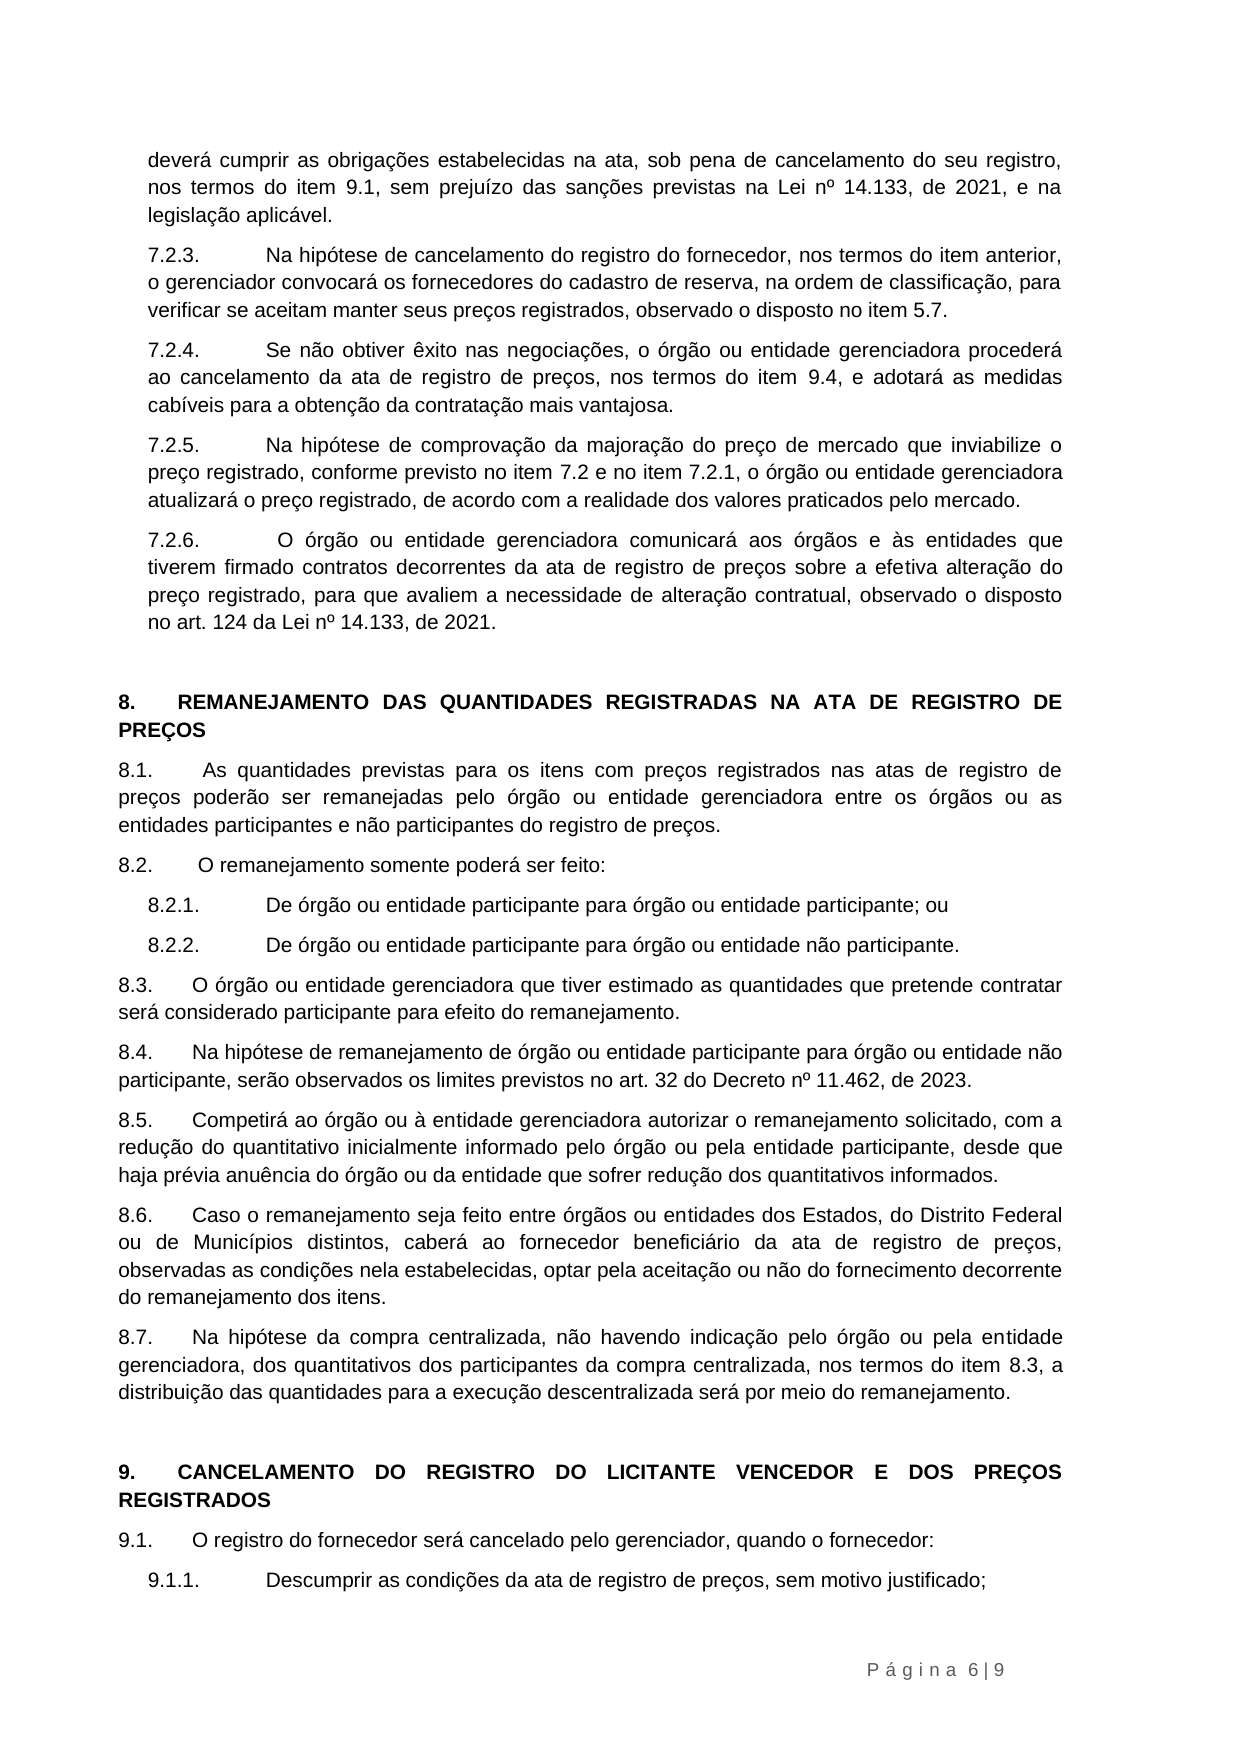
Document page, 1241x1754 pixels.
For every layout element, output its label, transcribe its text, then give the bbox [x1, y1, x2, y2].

text As quantidades previstas para os itens com preços registrados nas atas de registro de preços poderão ser remanejadas pelo órgão ou entidade gerenciadora entre os órgãos ou as entidades participantes e não participantes do registro de preços. [118, 758, 1063, 837]
text De órgão ou entidade participante para órgão ou entidade não participante. [148, 933, 1063, 957]
text Na hipótese de cancelamento do registro do fornecedor, nos termos do item anterior, o gerenciador convocará os fornecedores do cadastro de reserva, na ordem de classificação, para verificar se aceitam manter seus preços registrados, observado o disposto no item 5.7. [148, 243, 1063, 322]
text De órgão ou entidade participante para órgão ou entidade participante; ou [148, 893, 1063, 917]
text Descumprir as condições da ata de registro de preços, sem motivo justificado; [148, 1568, 1063, 1592]
text Na hipótese da compra centralizada, não havendo indicação pelo órgão ou pela entidade gerenciadora, dos quantitativos dos participantes da compra centralizada, nos termos do item 8.3, a distribuição das quantidades para a execução descentralizada será por meio do remanejamento. [118, 1325, 1063, 1404]
text CANCELAMENTO DO REGISTRO DO LICITANTE VENCEDOR E DOS PREÇOS REGISTRADOS [118, 1460, 1063, 1512]
text Competirá ao órgão ou à entidade gerenciadora autorizar o remanejamento solicitado, com a redução do quantitativo inicialmente informado pelo órgão ou pela entidade participante, desde que haja prévia anuência do órgão ou da entidade que sofrer redução dos quantitativos informados. [118, 1108, 1063, 1187]
text O remanejamento somente poderá ser feito: [118, 853, 1063, 877]
text O órgão ou entidade gerenciadora que tiver estimado as quantidades que pretende contratar será considerado participante para efeito do remanejamento. [118, 973, 1063, 1024]
text O registro do fornecedor será cancelado pelo gerenciador, quando o fornecedor: [118, 1528, 1063, 1552]
text REMANEJAMENTO DAS QUANTIDADES REGISTRADAS NA ATA DE REGISTRO DE PREÇOS [118, 690, 1063, 742]
text Na hipótese de remanejamento de órgão ou entidade participante para órgão ou entidade não participante, serão observados os limites previstos no art. 32 do Decreto nº 11.462, de 2023. [118, 1040, 1063, 1092]
text Se não obtiver êxito nas negociações, o órgão ou entidade gerenciadora procederá ao cancelamento da ata de registro de preços, nos termos do item 9.4, e adotará as medidas cabíveis para a obtenção da contratação mais vantajosa. [148, 338, 1063, 417]
text Caso o remanejamento seja feito entre órgãos ou entidades dos Estados, do Distrito Federal ou de Municípios distintos, caberá ao fornecedor beneficiário da ata de registro de preços, observadas as condições nela estabelecidas, optar pela aceitação ou não do fornecimento decorrente do remanejamento dos itens. [118, 1203, 1063, 1309]
text O órgão ou entidade gerenciadora comunicará aos órgãos e às entidades que tiverem firmado contratos decorrentes da ata de registro de preços sobre a efetiva alteração do preço registrado, para que avaliem a necessidade de alteração contratual, observado o disposto no art. 124 da Lei nº 14.133, de 2021. [148, 528, 1063, 634]
text Na hipótese de comprovação da majoração do preço de mercado que inviabilize o preço registrado, conforme previsto no item 7.2 e no item 7.2.1, o órgão ou entidade gerenciadora atualizará o preço registrado, de acordo com a realidade dos valores praticados pelo mercado. [148, 433, 1063, 512]
